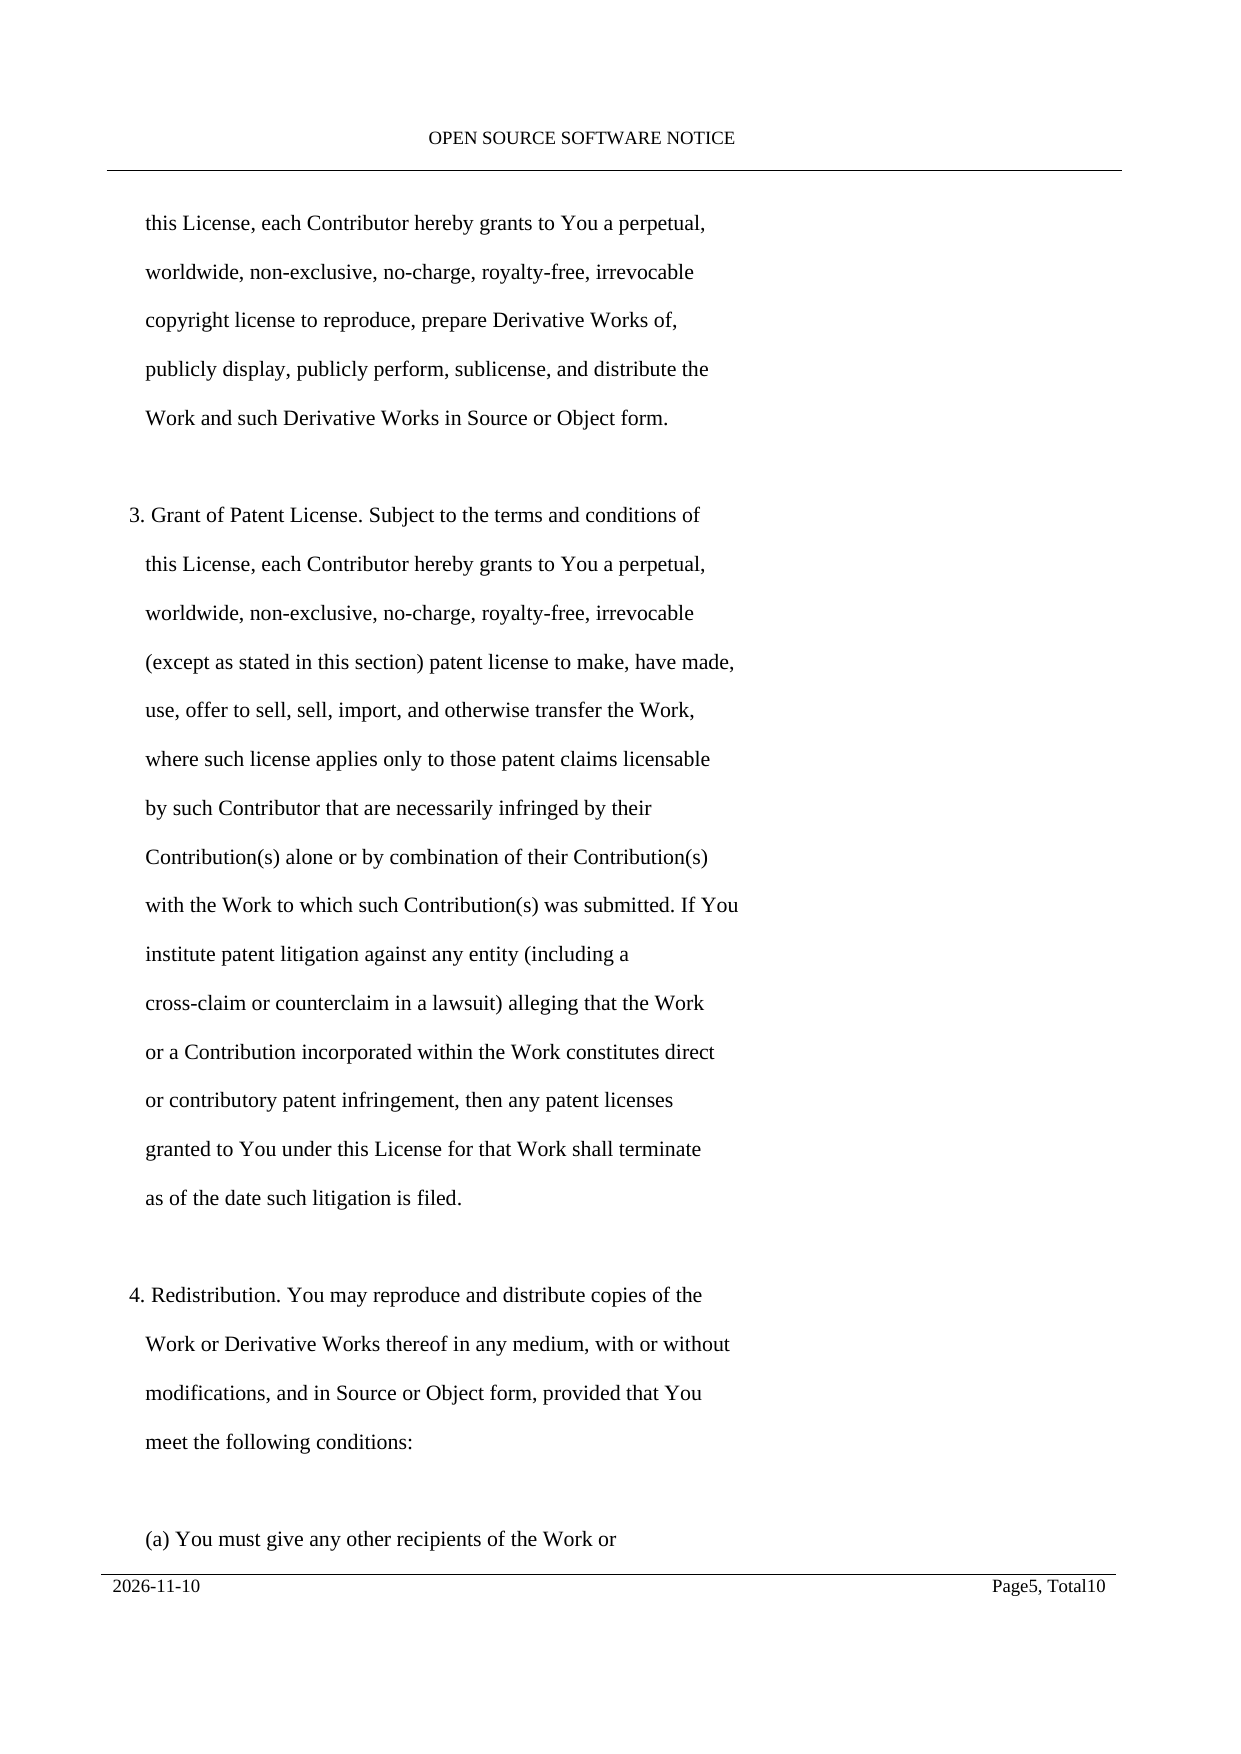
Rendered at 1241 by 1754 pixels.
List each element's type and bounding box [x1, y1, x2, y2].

text [112, 206, 1128, 1555]
